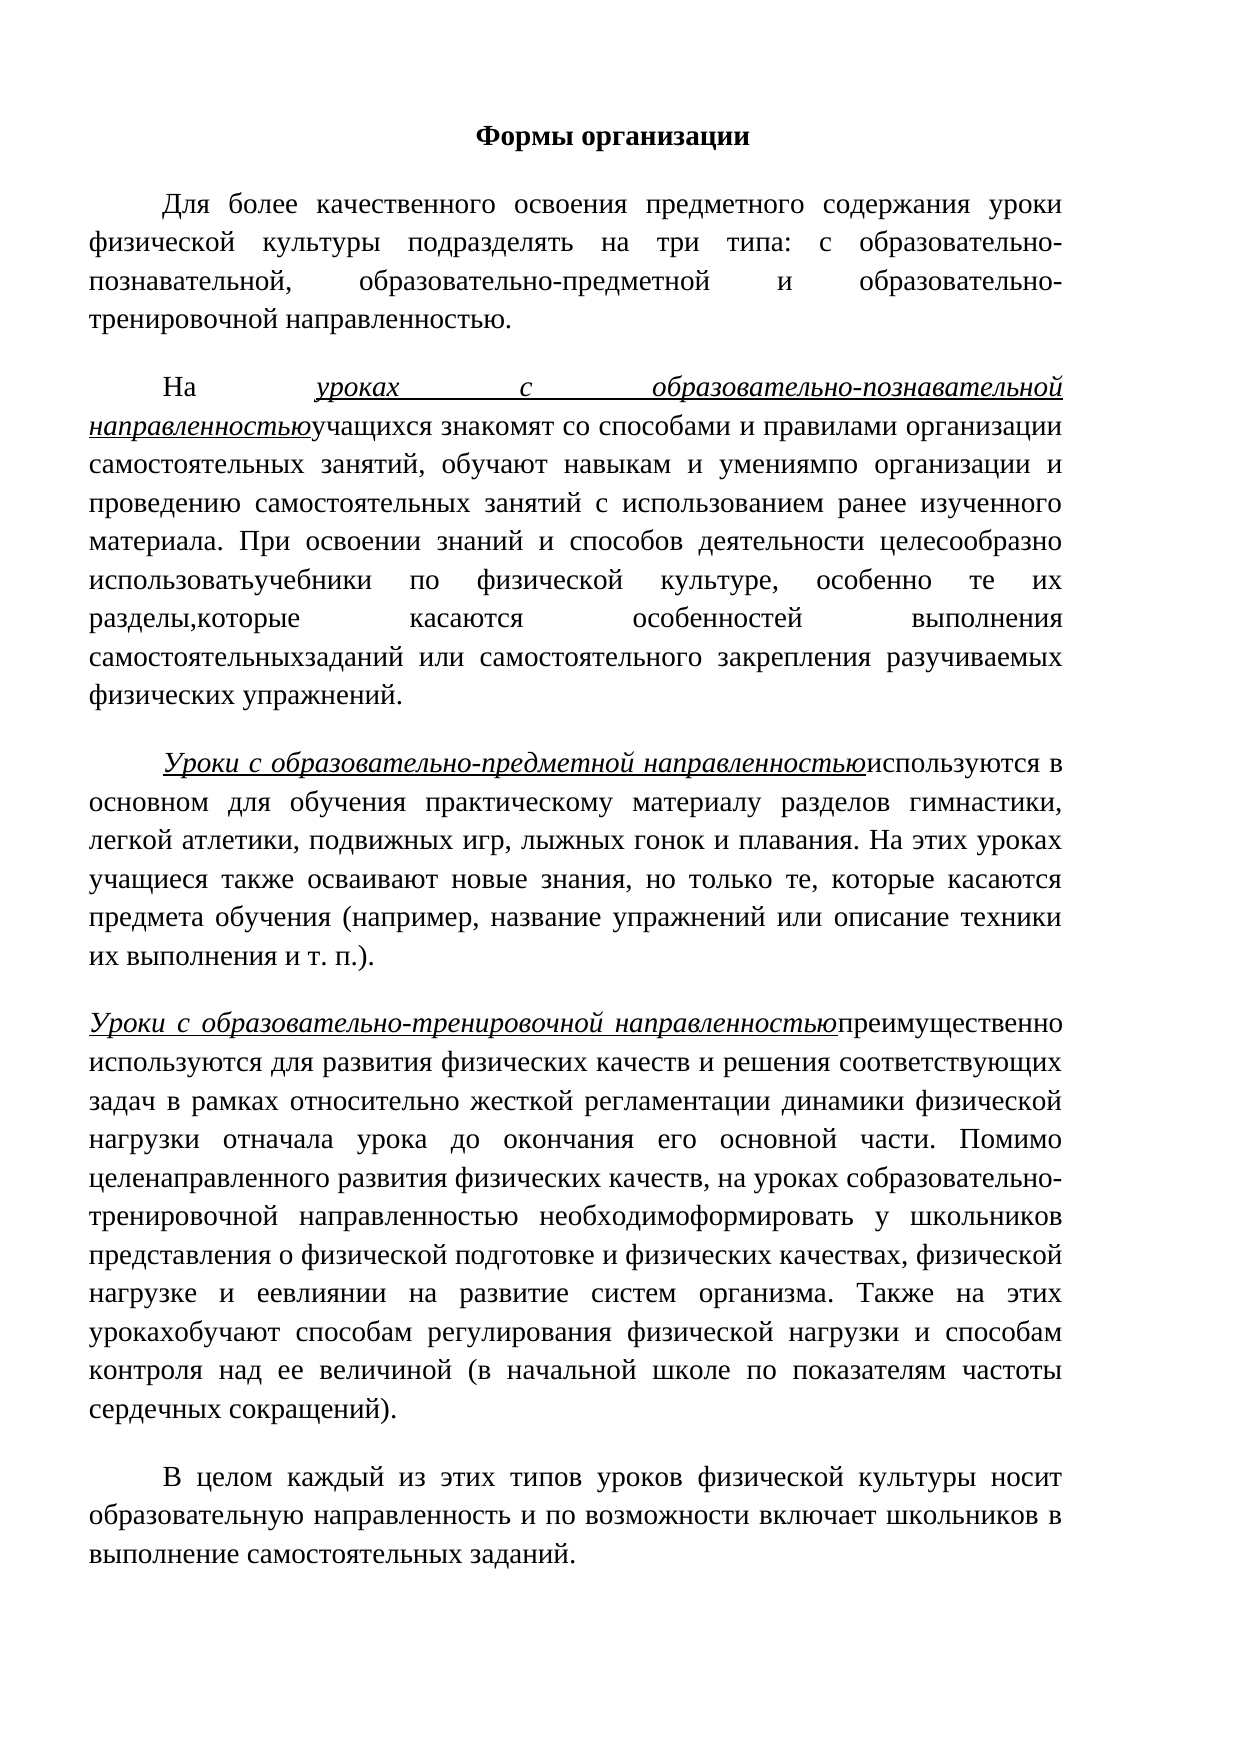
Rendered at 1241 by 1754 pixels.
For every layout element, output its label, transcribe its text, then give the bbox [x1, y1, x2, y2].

text Уроки с образовательно-предметной направленностьюиспользуются в основном для обучения практическому материалу разделов гимнастики, легкой атлетики, подвижных игр, лыжных гонок и плавания. На этих уроках учащиеся также осваивают новые знания, но только те, которые касаются предмета обучения (например, название упражнений или описание техники их выполнения и т. п.). [89, 745, 1063, 971]
text Для более качественного освоения предметного содержания уроки физической культуры подразделять на три типа: с образовательно-познавательной, образовательно-предметной и образовательно-тренировочной направленностью. [89, 186, 1063, 335]
text Формы организации [89, 118, 1063, 152]
text Уроки с образовательно-тренировочной направленностьюпреимущественно используются для развития физических качеств и решения соответствующих задач в рамках относительно жесткой регламентации динамики физической нагрузки отначала урока до окончания его основной части. Помимо целенаправленного развития физических качеств, на уроках собразовательно-тренировочной направленностью необходимоформировать у школьников представления о физической подготовке и физических качествах, физической нагрузке и еевлиянии на развитие систем организма. Также на этих урокахобучают способам регулирования физической нагрузки и способам контроля над ее величиной (в начальной школе по показателям частоты сердечных сокращений). [89, 1006, 1063, 1424]
text На уроках с образовательно-познавательной направленностьюучащихся знакомят со способами и правилами организации самостоятельных занятий, обучают навыкам и умениямпо организации и проведению самостоятельных занятий с использованием ранее изученного материала. При освоении знаний и способов деятельности целесообразно использоватьучебники по физической культуре, особенно те их разделы,которые касаются особенностей выполнения самостоятельныхзаданий или самостоятельного закрепления разучиваемых физических упражнений. [89, 369, 1063, 711]
text В целом каждый из этих типов уроков физической культуры носит образовательную направленность и по возможности включает школьников в выполнение самостоятельных заданий. [89, 1459, 1063, 1569]
